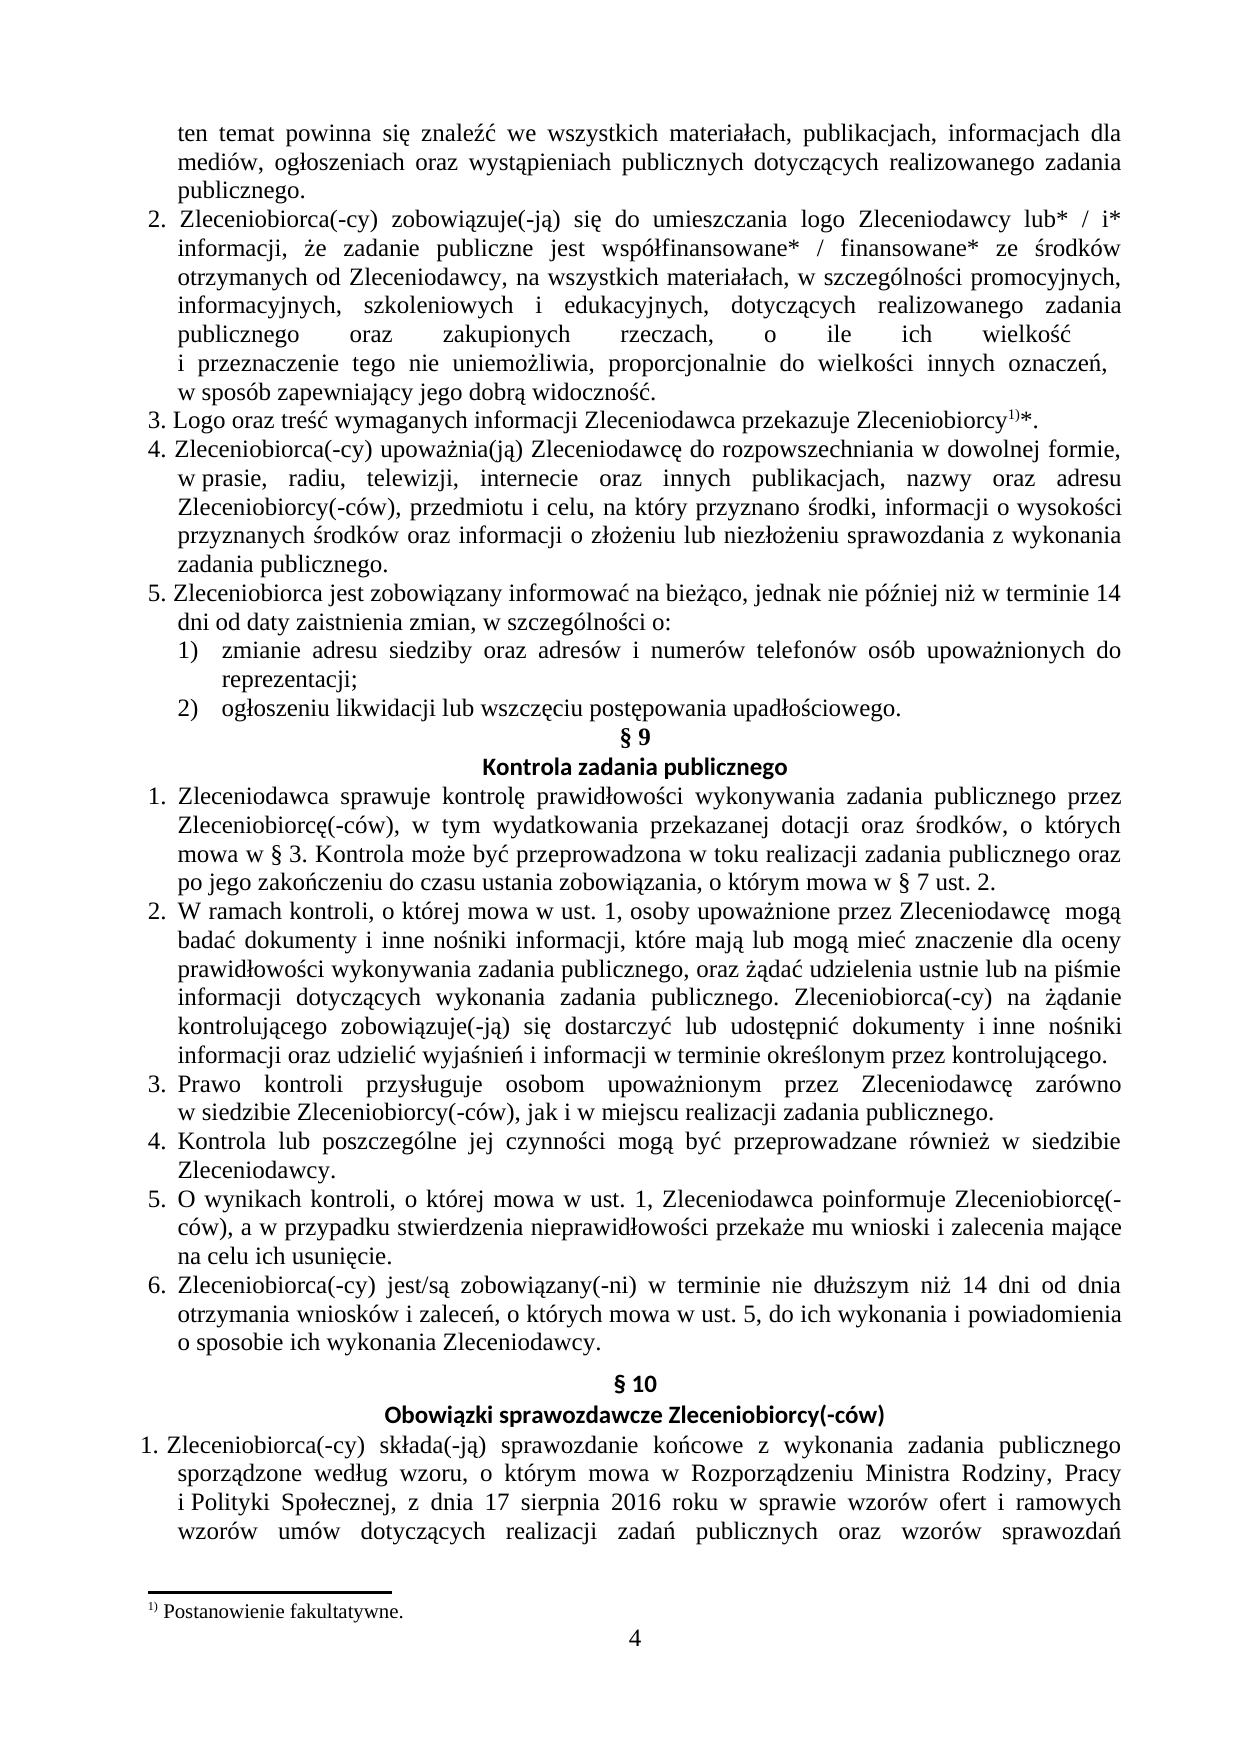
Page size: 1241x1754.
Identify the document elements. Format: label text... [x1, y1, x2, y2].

subtitle Obowiązki sprawozdawcze Zleceniobiorcy(-ców) [148, 1399, 1122, 1430]
list W ramach kontroli, o której mowa w ust. 1, osoby upoważnione przez Zleceniodawcę mogą badać dokumenty i inne nośniki informacji, które mają lub mogą mieć znaczenie dla oceny prawidłowości wykonywania zadania publicznego, oraz żądać udzielenia ustnie lub na piśmie informacji dotyczących wykonania zadania publicznego. Zleceniobiorca(-cy) na żądanie kontrolującego zobowiązuje(-ją) się dostarczyć lub udostępnić dokumenty i inne nośniki informacji oraz udzielić wyjaśnień i informacji w terminie określonym przez kontrolującego. [148, 896, 1122, 1069]
text § 9 [148, 722, 1122, 751]
text 1. Zleceniodawca sprawuje kontrolę prawidłowości wykonywania zadania publicznego przez Zleceniobiorcę(-ców), w tym wydatkowania przekazanej dotacji oraz środków, o których mowa w § 3. Kontrola może być przeprowadzona w toku realizacji zadania publicznego oraz po jego zakończeniu do czasu ustania zobowiązania, o którym mowa w § 7 ust. 2. [148, 781, 1122, 896]
subtitle Kontrola zadania publicznego [148, 751, 1122, 781]
list Zleceniobiorca(-cy) jest/są zobowiązany(-ni) w terminie nie dłuższym niż 14 dni od dnia otrzymania wniosków i zaleceń, o których mowa w ust. 5, do ich wykonania i powiadomienia o sposobie ich wykonania Zleceniodawcy. [148, 1270, 1122, 1356]
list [140, 1430, 1122, 1545]
text 4. Zleceniobiorca(-cy) upoważnia(ją) Zleceniodawcę do rozpowszechniania w dowolnej formie, w prasie, radiu, telewizji, internecie oraz innych publikacjach, nazwy oraz adresu Zleceniobiorcy(-ców), przedmiotu i celu, na który przyznano środki, informacji o wysokości przyznanych środków oraz informacji o złożeniu lub niezłożeniu sprawozdania z wykonania zadania publicznego. [148, 434, 1122, 578]
text 2. Zleceniobiorca(-cy) zobowiązuje(-ją) się do umieszczania logo Zleceniodawcy lub* / i* informacji, że zadanie publiczne jest współfinansowane* / finansowane* ze środków otrzymanych od Zleceniodawcy, na wszystkich materiałach, w szczególności promocyjnych, informacyjnych, szkoleniowych i edukacyjnych, dotyczących realizowanego zadania publicznego oraz zakupionych rzeczach, o ile ich wielkość i przeznaczenie tego nie uniemożliwia, proporcjonalnie do wielkości innych oznaczeń, w sposób zapewniający jego dobrą widoczność. [148, 204, 1122, 406]
list O wynikach kontroli, o której mowa w ust. 1, Zleceniodawca poinformuje Zleceniobiorcę(-ców), a w przypadku stwierdzenia nieprawidłowości przekaże mu wnioski i zalecenia mające na celu ich usunięcie. [148, 1184, 1122, 1270]
list ogłoszeniu likwidacji lub wszczęciu postępowania upadłościowego. [177, 693, 1122, 722]
subtitle § 10 [148, 1369, 1122, 1399]
list zmianie adresu siedziby oraz adresów i numerów telefonów osób upoważnionych do reprezentacji; [177, 636, 1122, 693]
text 3. Logo oraz treść wymaganych informacji Zleceniodawca przekazuje Zleceniobiorcy)*. [148, 406, 1122, 434]
list Kontrola lub poszczególne jej czynności mogą być przeprowadzane również w siedzibie Zleceniodawcy. [148, 1126, 1122, 1184]
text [148, 118, 1122, 204]
text 5. Zleceniobiorca jest zobowiązany informować na bieżąco, jednak nie później niż w terminie 14 dni od daty zaistnienia zmian, w szczególności o: [148, 578, 1122, 636]
list Prawo kontroli przysługuje osobom upoważnionym przez Zleceniodawcę zarówno w siedzibie Zleceniobiorcy(-ców), jak i w miejscu realizacji zadania publicznego. [148, 1069, 1122, 1126]
